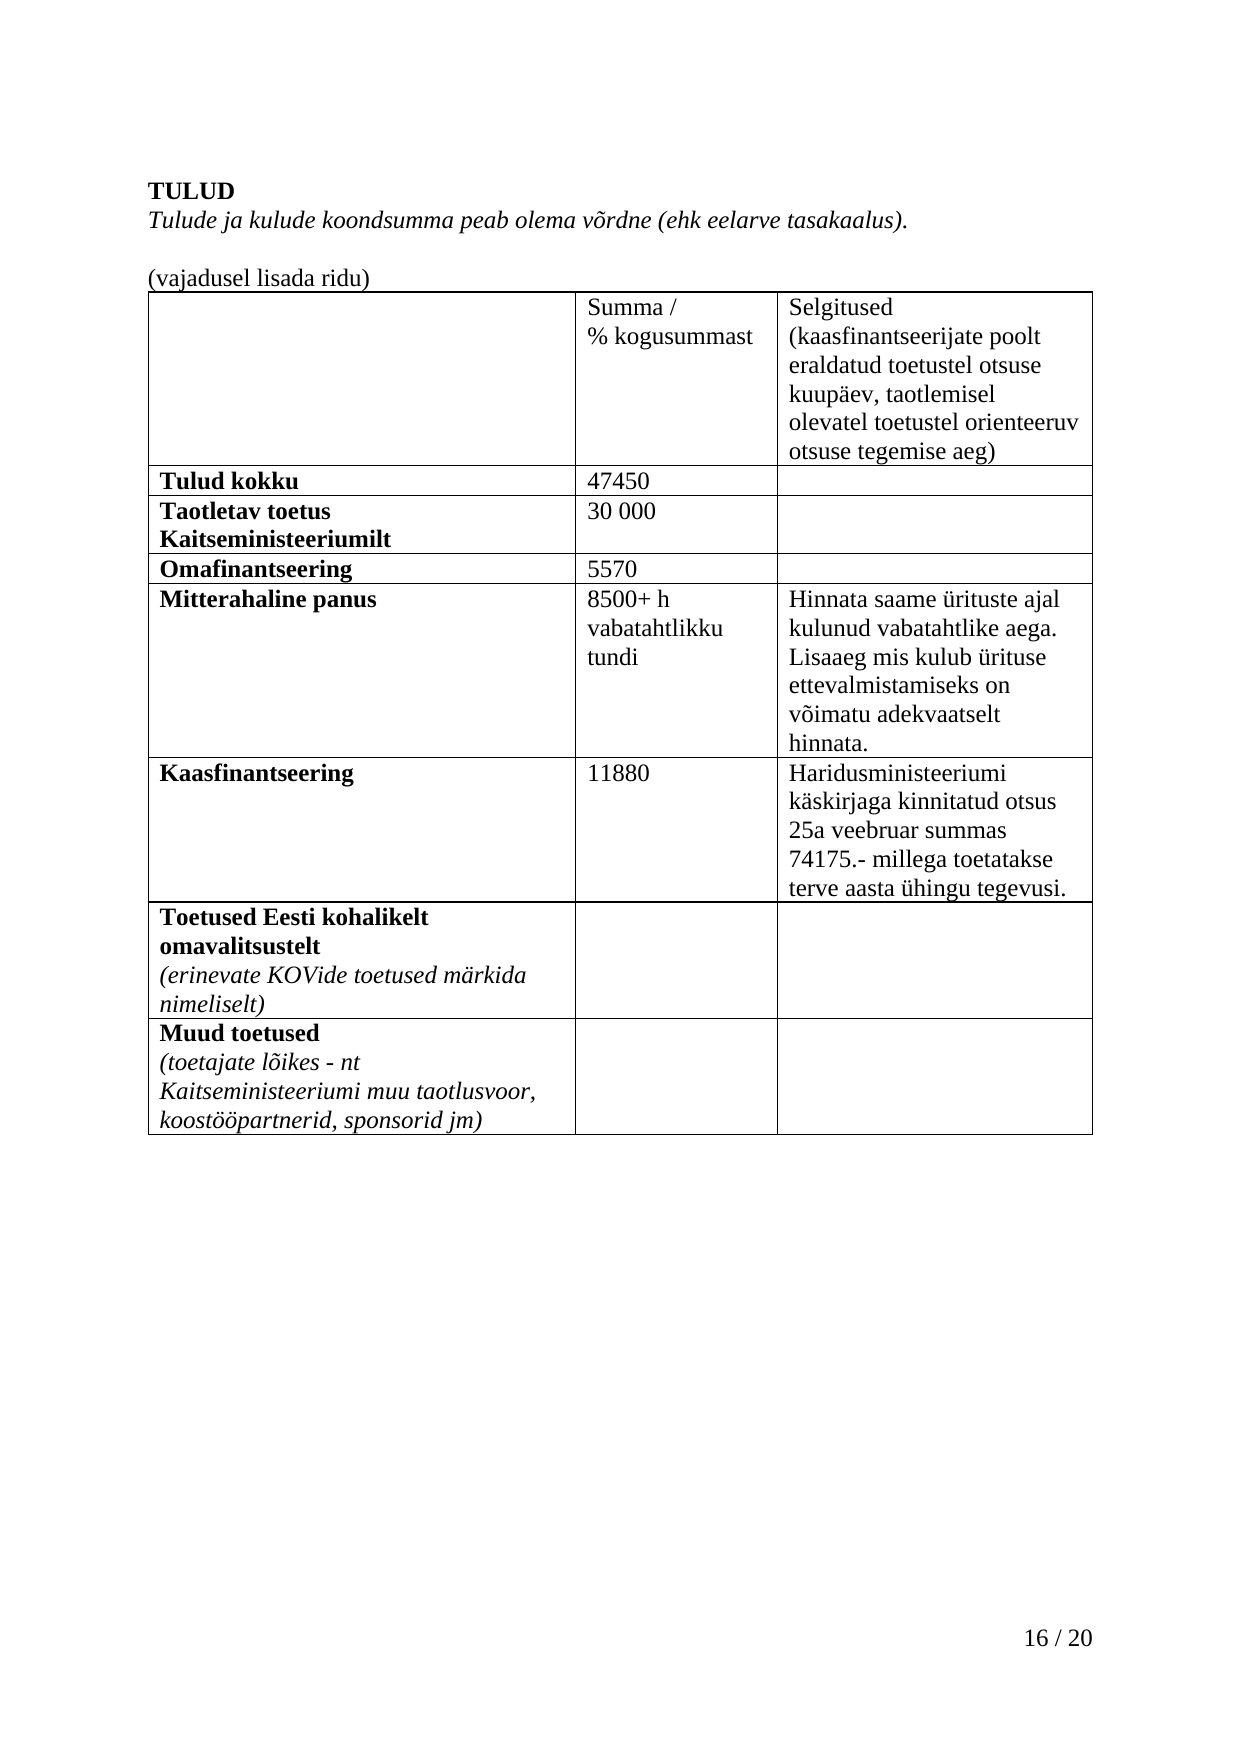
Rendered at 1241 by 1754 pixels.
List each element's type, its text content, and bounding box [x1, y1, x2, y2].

table_cell Tulud kokku [149, 466, 575, 495]
table_cell Haridusministeeriumi käskirjaga kinnitatud otsus 25a veebruar summas 74175.- millega toetatakse terve aasta ühingu tegevusi. [778, 758, 1092, 901]
text TULUD [148, 176, 1093, 205]
table_header [149, 293, 575, 465]
table_cell [778, 496, 1092, 553]
table_cell [778, 1019, 1092, 1133]
table_cell 5570 [576, 554, 777, 583]
text (vajadusel lisada ridu) [148, 263, 1093, 291]
table_header Selgitused (kaasfinantseerijate poolt eraldatud toetustel otsuse kuupäev, taotlemisel olevatel toetustel orienteeruv otsuse tegemise aeg) [778, 293, 1092, 465]
table_cell 47450 [576, 466, 777, 495]
table_cell [778, 554, 1092, 583]
table_cell [778, 903, 1092, 1017]
table_cell Taotletav toetus Kaitseministeeriumilt [149, 496, 575, 553]
table_cell 30 000 [576, 496, 777, 553]
table_cell Mitterahaline panus [149, 584, 575, 757]
table_cell Kaasfinantseering [149, 758, 575, 901]
table_cell Hinnata saame ürituste ajal kulunud vabatahtlike aega. Lisaaeg mis kulub ürituse ettevalmistamiseks on võimatu adekvaatselt hinnata. [778, 584, 1092, 757]
text Tulude ja kulude koondsumma peab olema võrdne (ehk eelarve tasakaalus). [148, 205, 1093, 234]
table_header Summa / % kogusummast [576, 293, 777, 465]
table_cell 8500+ h vabatahtlikku tundi [576, 584, 777, 757]
table_cell [778, 466, 1092, 495]
table_cell 11880 [576, 758, 777, 901]
table_cell Muud toetused (toetajate lõikes - nt Kaitseministeeriumi muu taotlusvoor, koostööpartnerid, sponsorid jm) [149, 1019, 575, 1133]
table_cell [576, 903, 777, 1017]
table_cell Omafinantseering [149, 554, 575, 583]
table_cell Toetused Eesti kohalikelt omavalitsustelt (erinevate KOVide toetused märkida nimeliselt) [149, 903, 575, 1017]
table_cell [576, 1019, 777, 1133]
